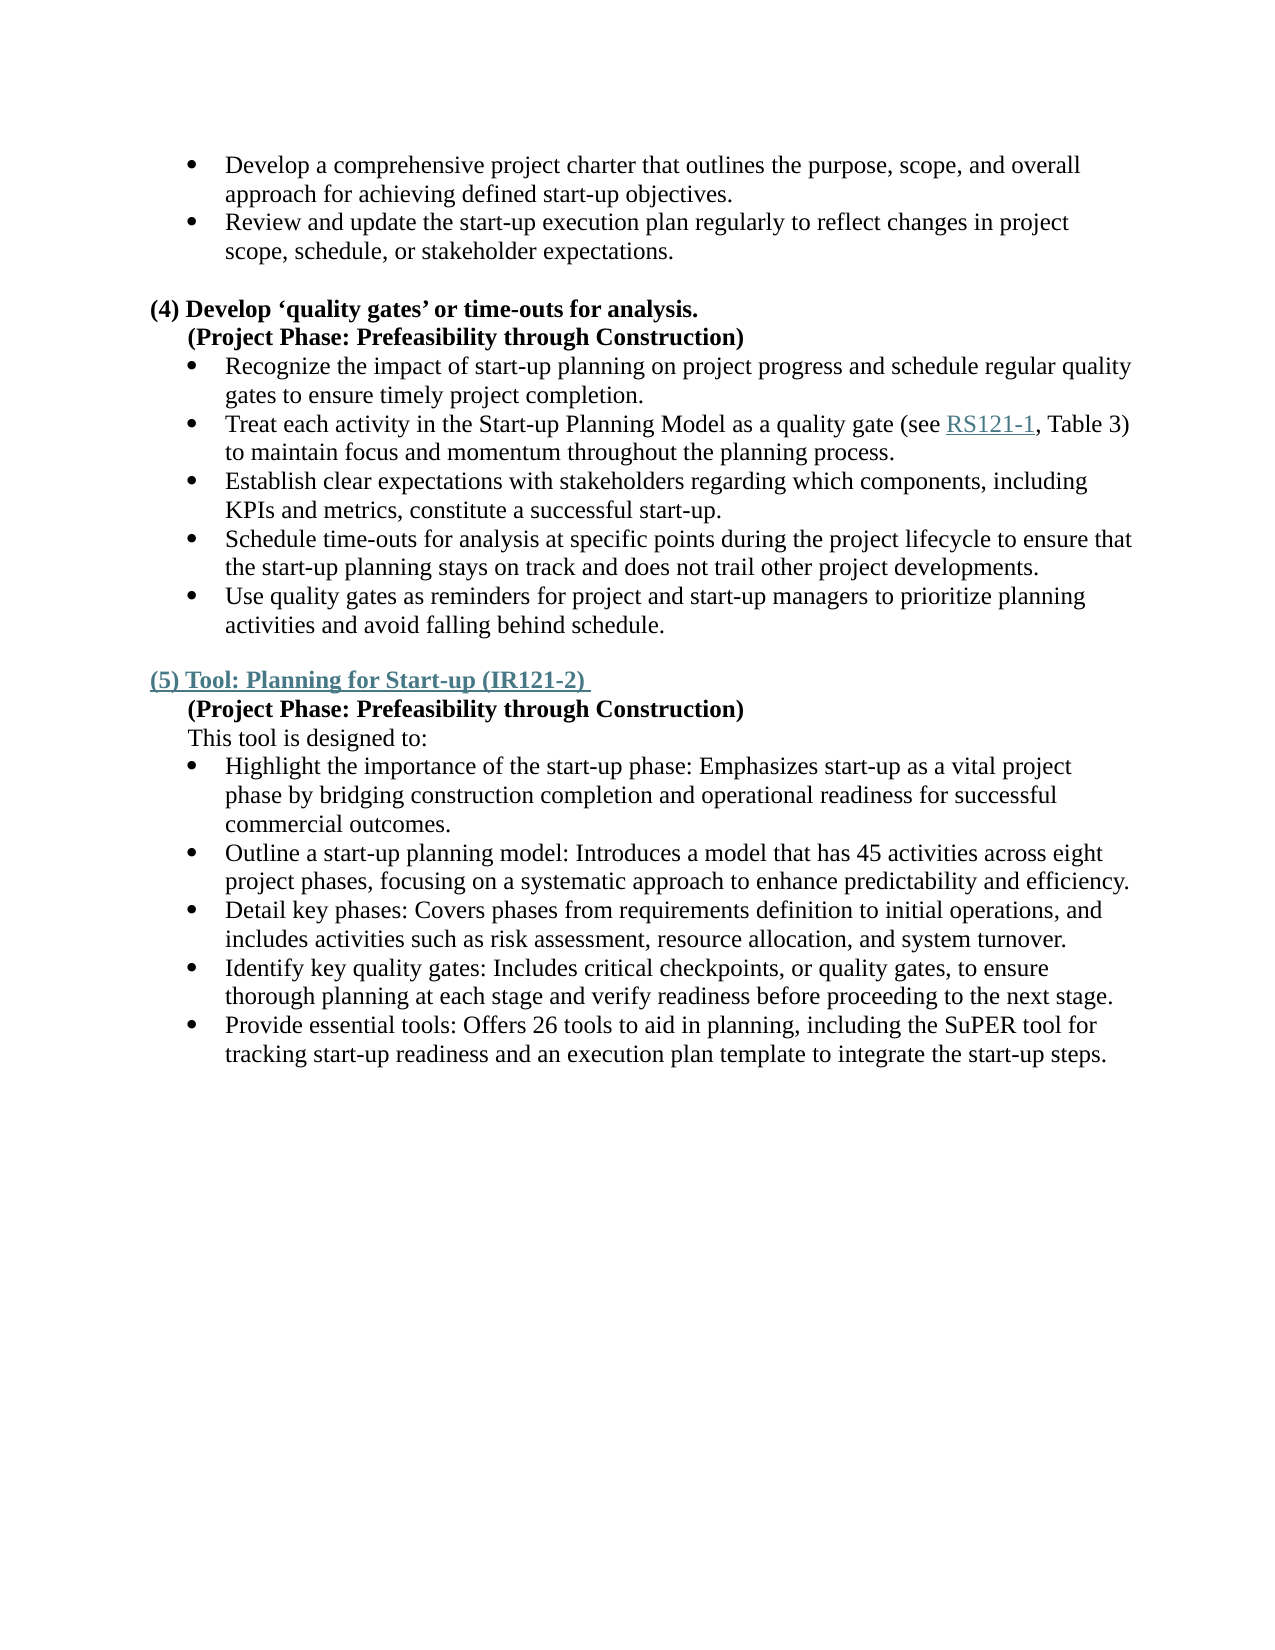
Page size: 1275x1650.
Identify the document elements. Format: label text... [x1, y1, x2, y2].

text This tool is designed to: [187, 723, 1134, 751]
list Outline a start-up planning model: Introduces a model that has 45 activities across eight project phases, focusing on a systematic approach to enhance predictability and efficiency. [187, 838, 1134, 895]
list Develop a comprehensive project charter that outlines the purpose, scope, and overall approach for achieving defined start-up objectives. [187, 150, 1134, 207]
subtitle (Project Phase: Prefeasibility through Construction) [187, 322, 1134, 351]
list Provide essential tools: Offers 26 tools to aid in planning, including the SuPER tool for tracking start-up readiness and an execution plan template to integrate the start-up steps. [187, 1010, 1134, 1068]
subtitle (4) Develop ‘quality gates’ or time-outs for analysis. [150, 294, 1134, 322]
subtitle (5) Tool: Planning for Start-up (IR121-2) [150, 665, 1134, 694]
list Highlight the importance of the start-up phase: Emphasizes start-up as a vital project phase by bridging construction completion and operational readiness for successful commercial outcomes. [187, 751, 1134, 838]
list Establish clear expectations with stakeholders regarding which components, including KPIs and metrics, constitute a successful start-up. [187, 466, 1134, 524]
list Schedule time-outs for analysis at specific points during the project lifecycle to ensure that the start-up planning stays on track and does not trail other project developments. [187, 524, 1134, 581]
list Treat each activity in the Start-up Planning Model as a quality gate (see RS121-1, Table 3) to maintain focus and momentum throughout the planning process. [187, 409, 1134, 466]
list Use quality gates as reminders for project and start-up managers to prioritize planning activities and avoid falling behind schedule. [187, 581, 1134, 639]
list Detail key phases: Covers phases from requirements definition to initial operations, and includes activities such as risk assessment, resource allocation, and system turnover. [187, 895, 1134, 953]
list Recognize the impact of start-up planning on project progress and schedule regular quality gates to ensure timely project completion. [187, 351, 1134, 409]
subtitle (Project Phase: Prefeasibility through Construction) [187, 694, 1134, 723]
list Review and update the start-up execution plan regularly to reflect changes in project scope, schedule, or stakeholder expectations. [187, 207, 1134, 265]
list Identify key quality gates: Includes critical checkpoints, or quality gates, to ensure thorough planning at each stage and verify readiness before proceeding to the next stage. [187, 953, 1134, 1010]
